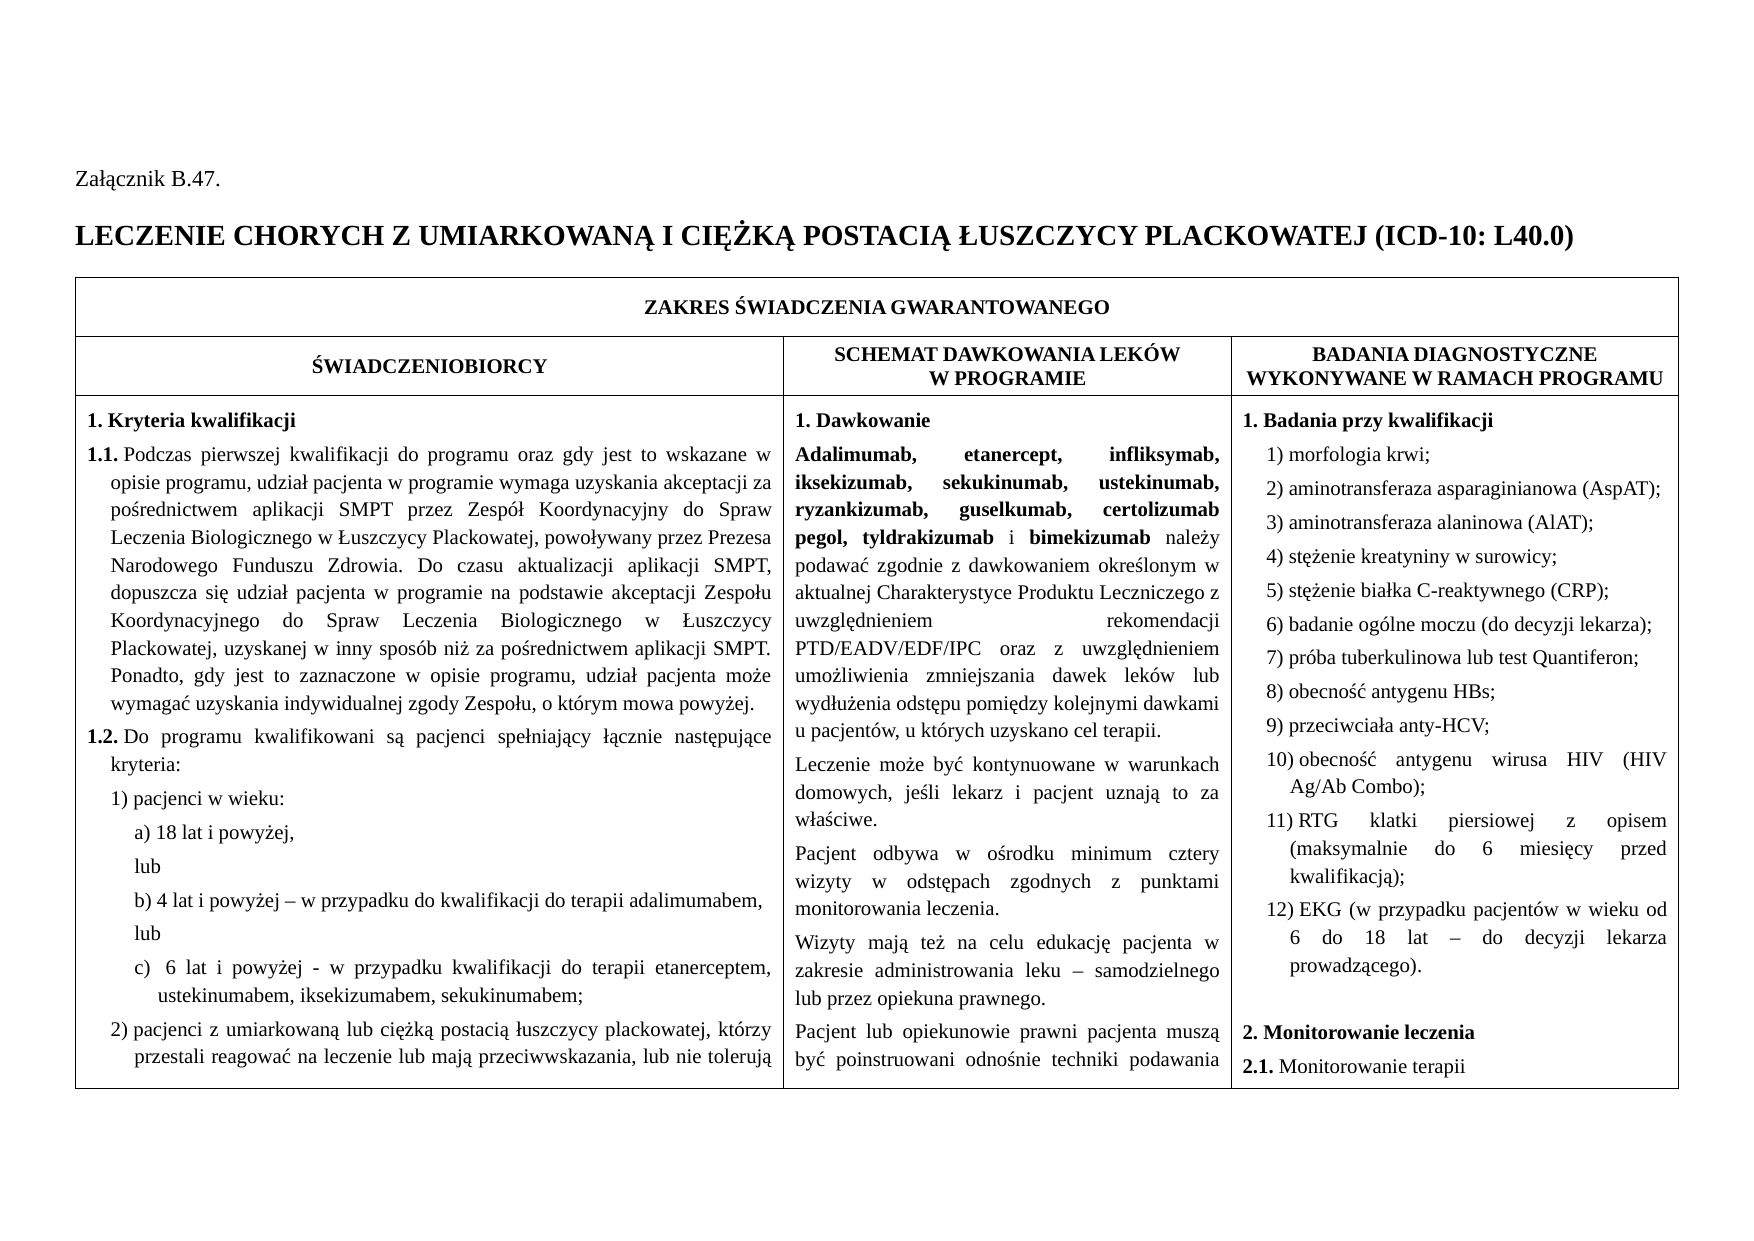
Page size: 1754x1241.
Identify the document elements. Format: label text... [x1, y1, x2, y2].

table_cell BADANIA DIAGNOSTYCZNE WYKONYWANE W RAMACH PROGRAMU [1232, 337, 1678, 395]
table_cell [76, 396, 783, 1088]
table_cell SCHEMAT DAWKOWANIA LEKÓW W PROGRAMIE [784, 337, 1231, 395]
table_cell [784, 396, 1231, 1088]
text LECZENIE CHORYCH Z UMIARKOWANĄ I CIĘŻKĄ POSTACIĄ ŁUSZCZYCY PLACKOWATEJ (ICD-10: L40.0) [75, 218, 1679, 252]
table_cell ŚWIADCZENIOBIORCY [76, 337, 783, 395]
text Załącznik B.47. [75, 165, 1679, 192]
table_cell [1232, 396, 1678, 1088]
table_header ZAKRES ŚWIADCZENIA GWARANTOWANEGO [76, 278, 1678, 336]
